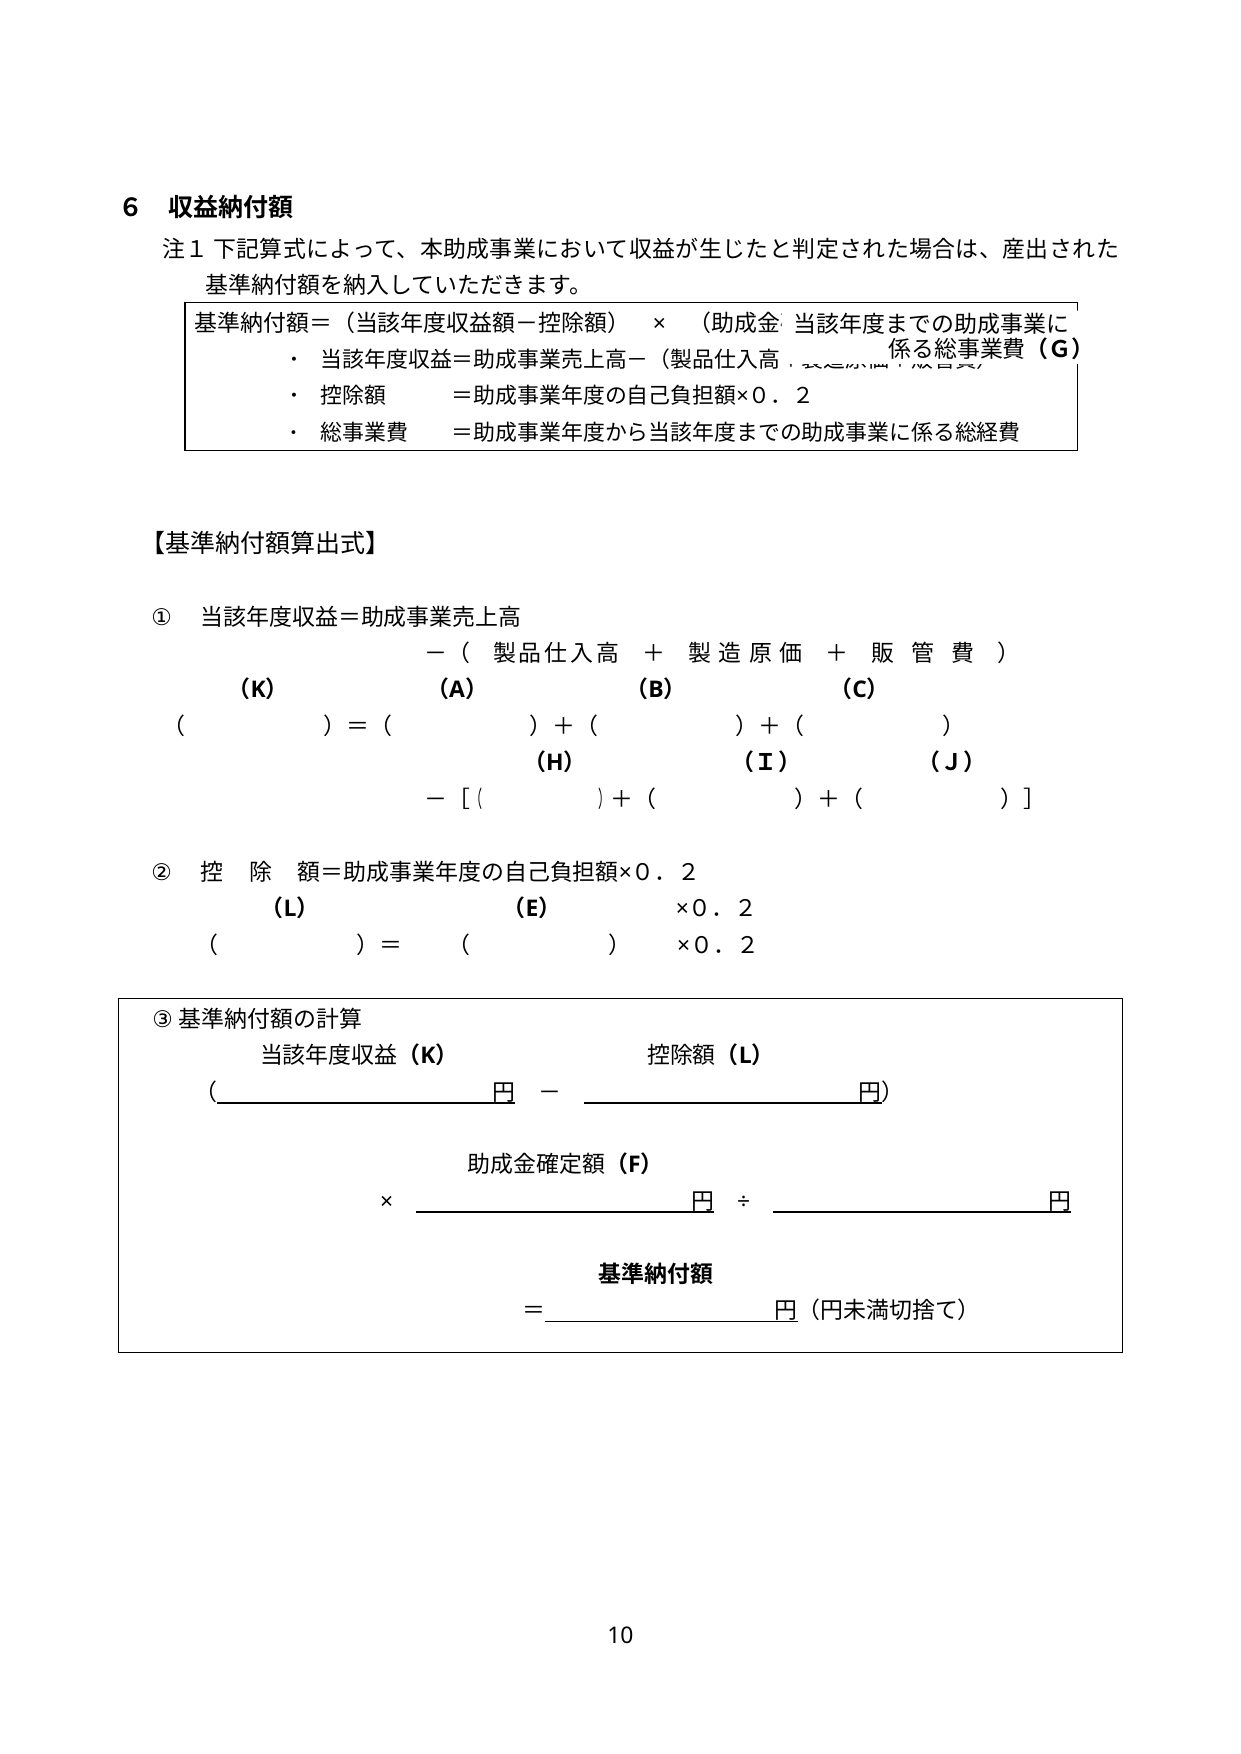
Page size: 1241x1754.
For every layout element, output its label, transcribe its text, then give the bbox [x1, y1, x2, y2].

text （K） （A） （B） （C） [227, 670, 1122, 706]
text －［（ ）＋（ ）＋（ ）］ [424, 779, 1122, 816]
text （ ）＝ （ ） ×０．２ [196, 925, 1122, 961]
table_header 基準納付額＝（当該年度収益額－控除額） × （助成金確定額／総事業費） 当該年度収益＝助成事業売上高－（製品仕入高＋製造原価＋販管費） 控除額 ＝助成事業年度の自己負担額×０．２ 総事業費 ＝助成事業年度から当該年度までの助成事業に係る総経費 [186, 303, 1077, 450]
text （ ）＝（ ）＋（ ）＋（ ） [163, 706, 1122, 743]
text （L） （E） ×０．２ [260, 888, 1122, 925]
text 【基準納付額算出式】 [140, 524, 1122, 560]
list 当該年度収益＝助成事業売上高 [151, 597, 1122, 633]
text －（ 製品仕入高 ＋ 製造原価 ＋ 販管費 ） [424, 633, 1122, 670]
table_header 基準納付額の計算 当該年度収益（K） 控除額（L） （ 円 － 円） 助成金確定額（F） × 円 ÷ 円 基準納付額 ＝ 円（円未満切捨て） [119, 999, 1122, 1352]
list 下記算式によって、本助成事業において収益が生じたと判定された場合は、産出された基準納付額を納入していただきます。 [162, 229, 1122, 302]
text （H） （Ｉ） （Ｊ） [523, 743, 1122, 779]
text ６ 収益納付額 [118, 187, 1122, 224]
list 控除額＝助成事業年度の自己負担額×０．２ [151, 852, 1122, 888]
